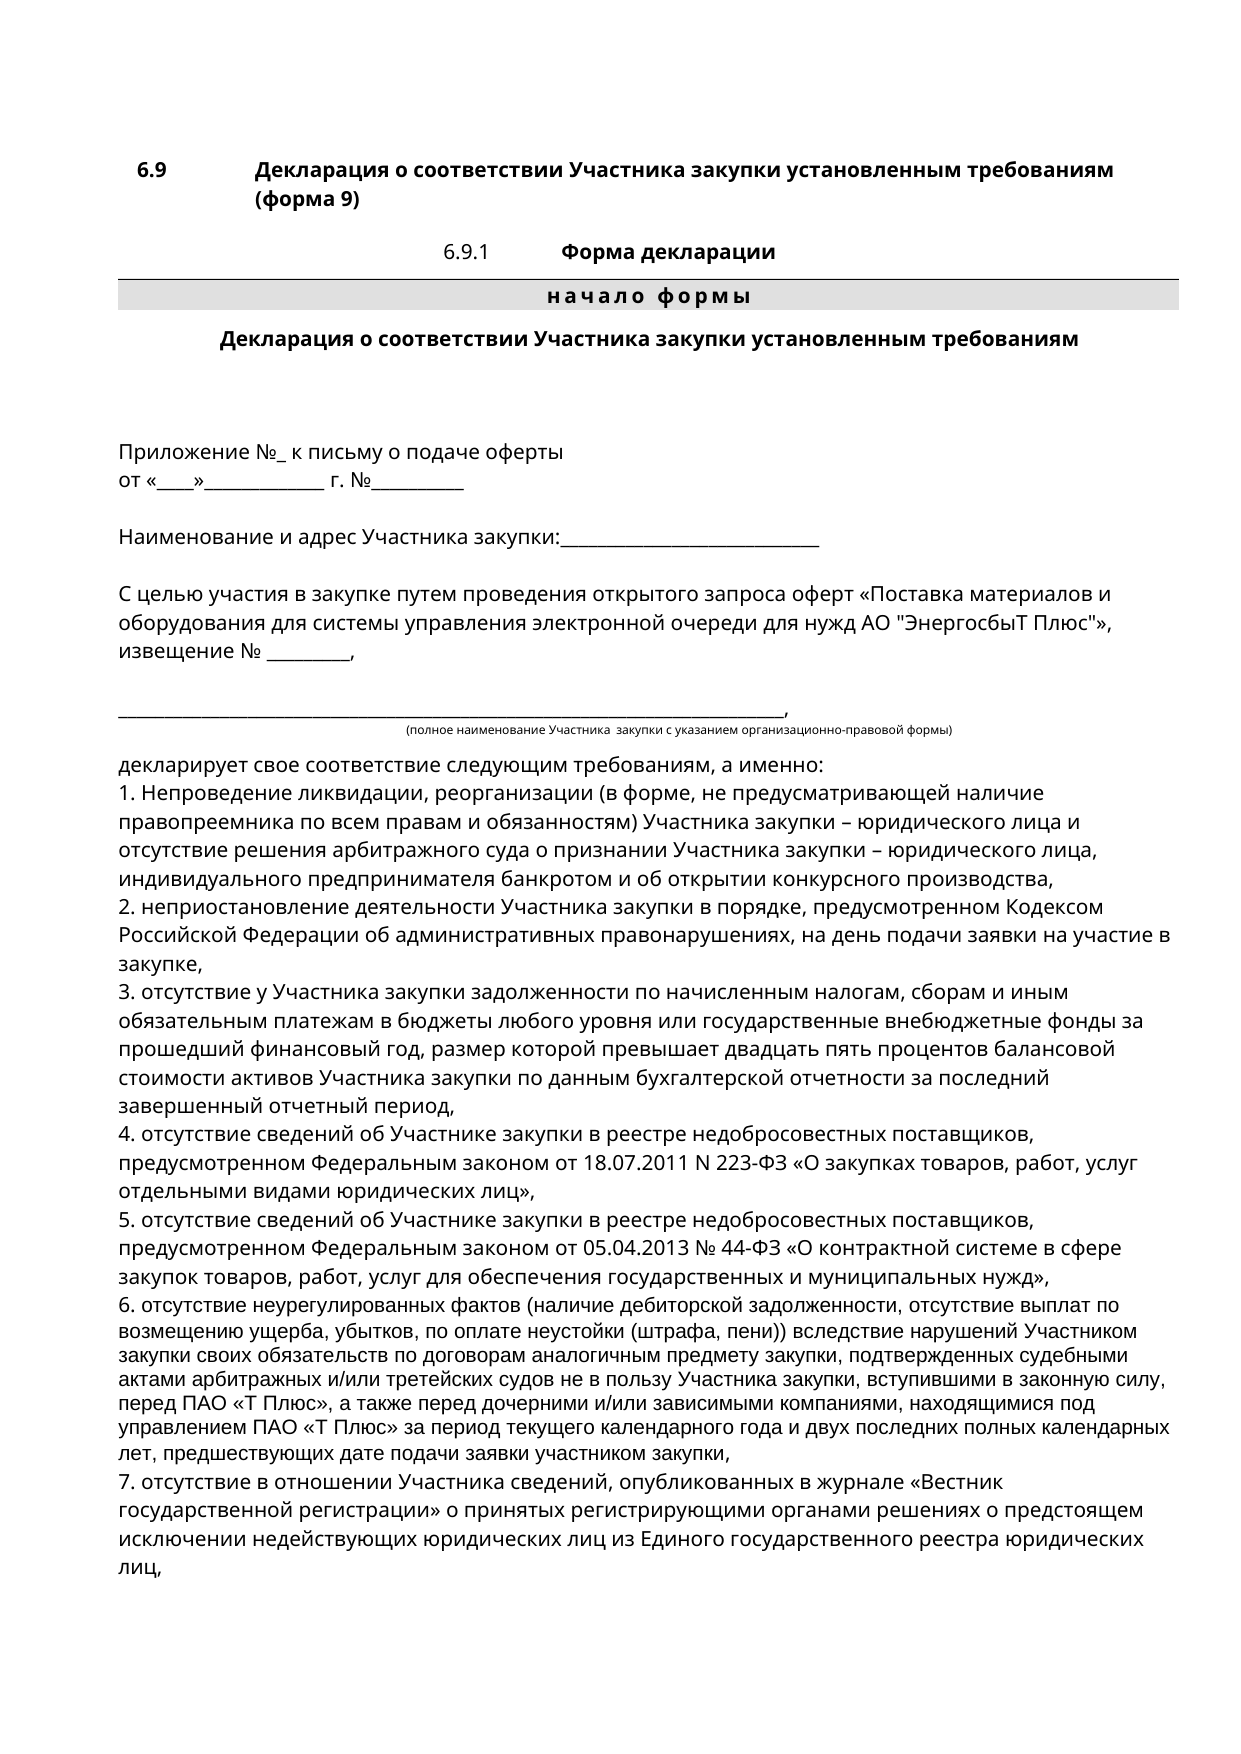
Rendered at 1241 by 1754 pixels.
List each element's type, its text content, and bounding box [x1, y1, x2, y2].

text декларирует свое соответствие следующим требованиям, а именно: [118, 750, 1181, 778]
text Наименование и адрес Участника закупки:____________________________ [118, 522, 1181, 551]
text 3. отсутствие у Участника закупки задолженности по начисленным налогам, сборам и иным обязательным платежам в бюджеты любого уровня или государственные внебюджетные фонды за прошедший финансовый год, размер которой превышает двадцать пять процентов балансовой стоимости активов Участника закупки по данным бухгалтерской отчетности за последний завершенный отчетный период, [118, 977, 1181, 1119]
text 2. неприостановление деятельности Участника закупки в порядке, предусмотренном Кодексом Российской Федерации об административных правонарушениях, на день подачи заявки на участие в закупке, [118, 892, 1181, 977]
text (полное наименование Участника закупки с указанием организационно-правовой формы) [118, 721, 1181, 750]
text ________________________________________________________________________, [118, 693, 1181, 721]
text 4. отсутствие сведений об Участнике закупки в реестре недобросовестных поставщиков, предусмотренном Федеральным законом от 18.07.2011 N 223-ФЗ «О закупках товаров, работ, услуг отдельными видами юридических лиц», [118, 1119, 1181, 1205]
text 6. отсутствие неурегулированных фактов (наличие дебиторской задолженности, отсутствие выплат по возмещению ущерба, убытков, по оплате неустойки (штрафа, пени)) вследствие нарушений Участником закупки своих обязательств по договорам аналогичным предмету закупки, подтвержденных судебными актами арбитражных и/или третейских судов не в пользу Участника закупки, вступившими в законную силу, перед ПАО «Т Плюс», а также перед дочерними и/или зависимыми компаниями, находящимися под управлением ПАО «Т Плюс» за период текущего календарного года и двух последних полных календарных лет, предшествующих дате подачи заявки участником закупки, [118, 1290, 1181, 1467]
text извещение № _________, [118, 636, 1181, 664]
subtitle Декларация о соответствии Участника закупки установленным требованиям (форма 9) [137, 156, 1181, 212]
text Приложение №_ к письму о подаче оферты от «____»_____________ г. №__________ [118, 437, 1181, 494]
text 7. отсутствие в отношении Участника сведений, опубликованных в журнале «Вестник государственной регистрации» о принятых регистрирующими органами решениях о предстоящем исключении недействующих юридических лиц из Единого государственного реестра юридических лиц, [118, 1467, 1181, 1581]
text 1. Непроведение ликвидации, реорганизации (в форме, не предусматривающей наличие правопреемника по всем правам и обязанностям) Участника закупки – юридического лица и отсутствие решения арбитражного суда о признании Участника закупки – юридического лица, индивидуального предпринимателя банкротом и об открытии конкурсного производства, [118, 778, 1181, 892]
text 5. отсутствие сведений об Участнике закупки в реестре недобросовестных поставщиков, предусмотренном Федеральным законом от 05.04.2013 № 44-ФЗ «О контрактной системе в сфере закупок товаров, работ, услуг для обеспечения государственных и муниципальных нужд», [118, 1205, 1181, 1290]
text Декларация о соответствии Участника закупки установленным требованиям [118, 324, 1181, 353]
text Форма декларации [384, 237, 1181, 266]
text С целью участия в закупке путем проведения открытого запроса оферт «Поставка материалов и оборудования для системы управления электронной очереди для нужд АО "ЭнергосбыТ Плюс"», [118, 579, 1181, 636]
text начало формы [118, 280, 1179, 310]
